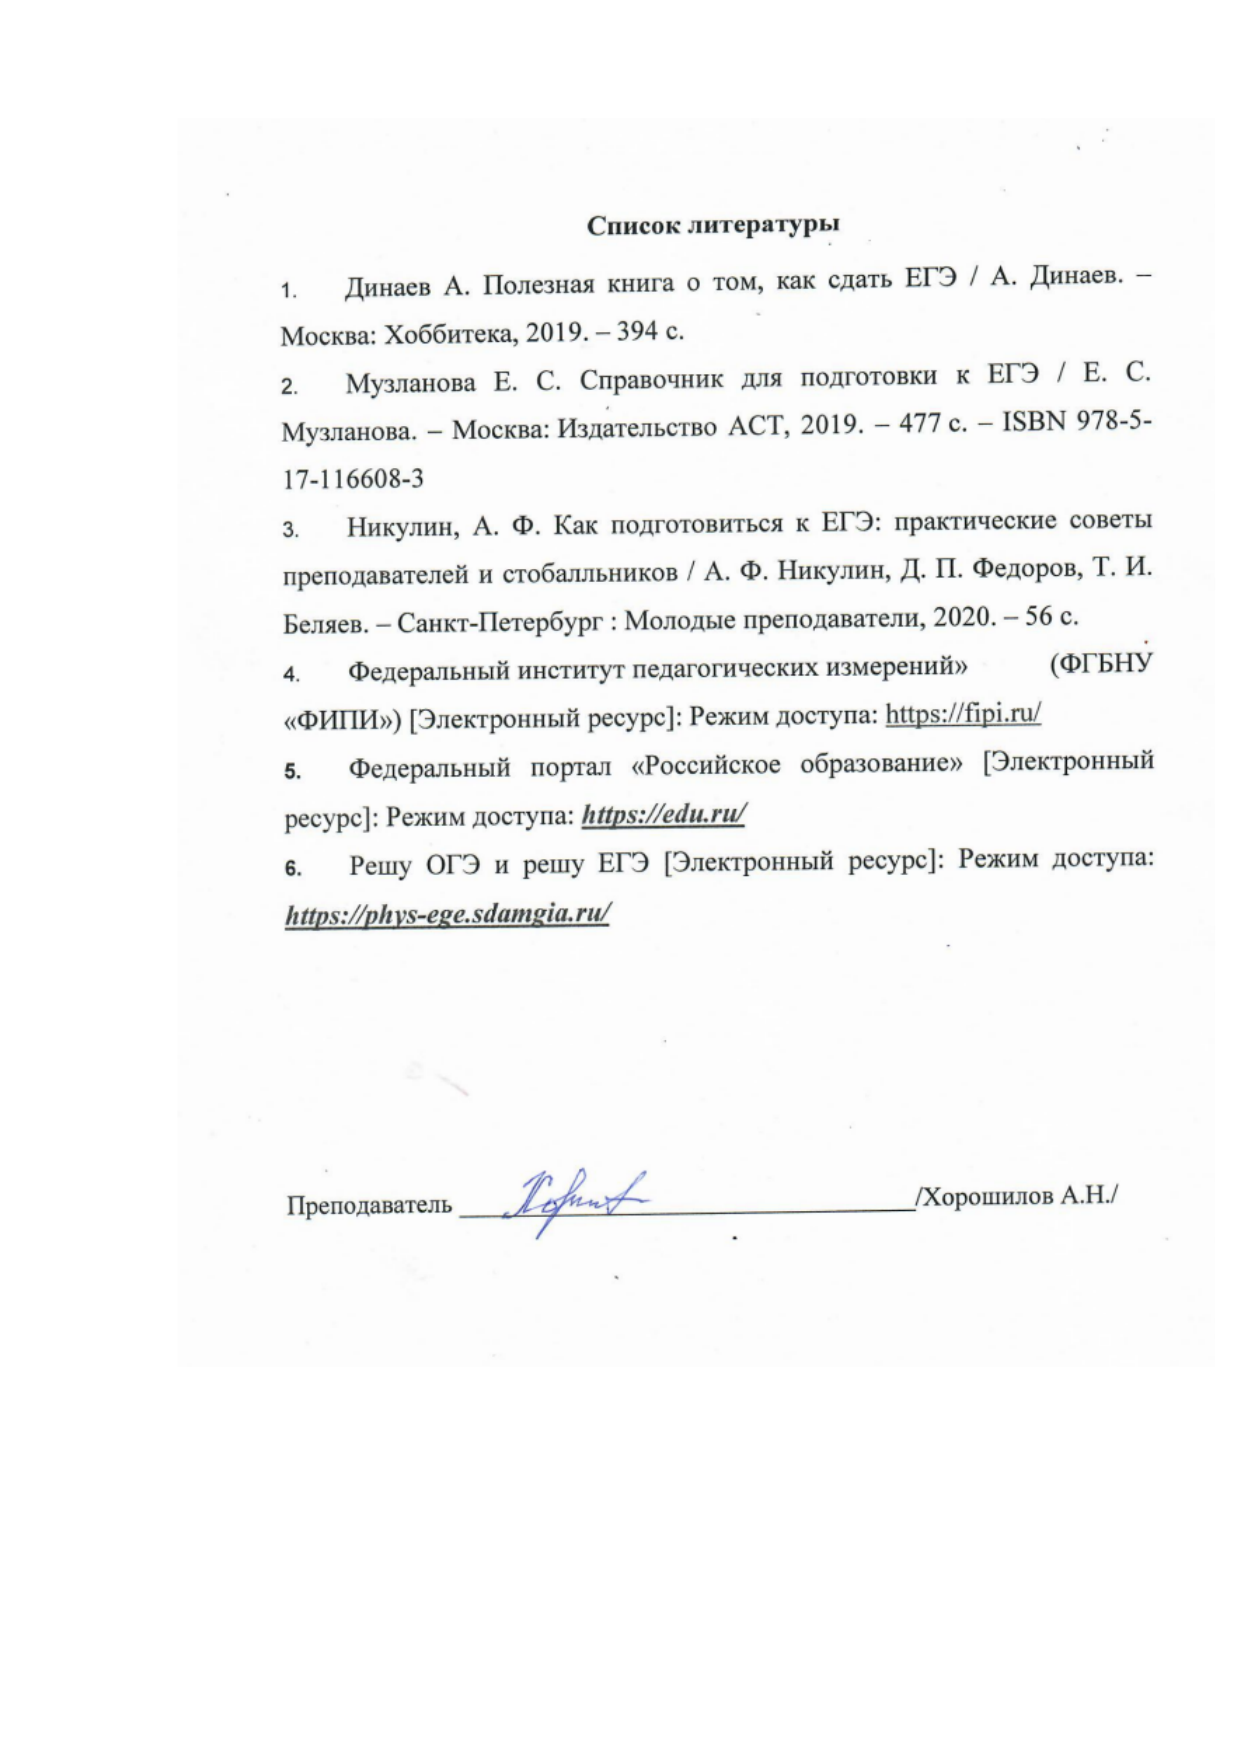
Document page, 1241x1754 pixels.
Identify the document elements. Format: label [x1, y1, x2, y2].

picture [177, 118, 1216, 1367]
